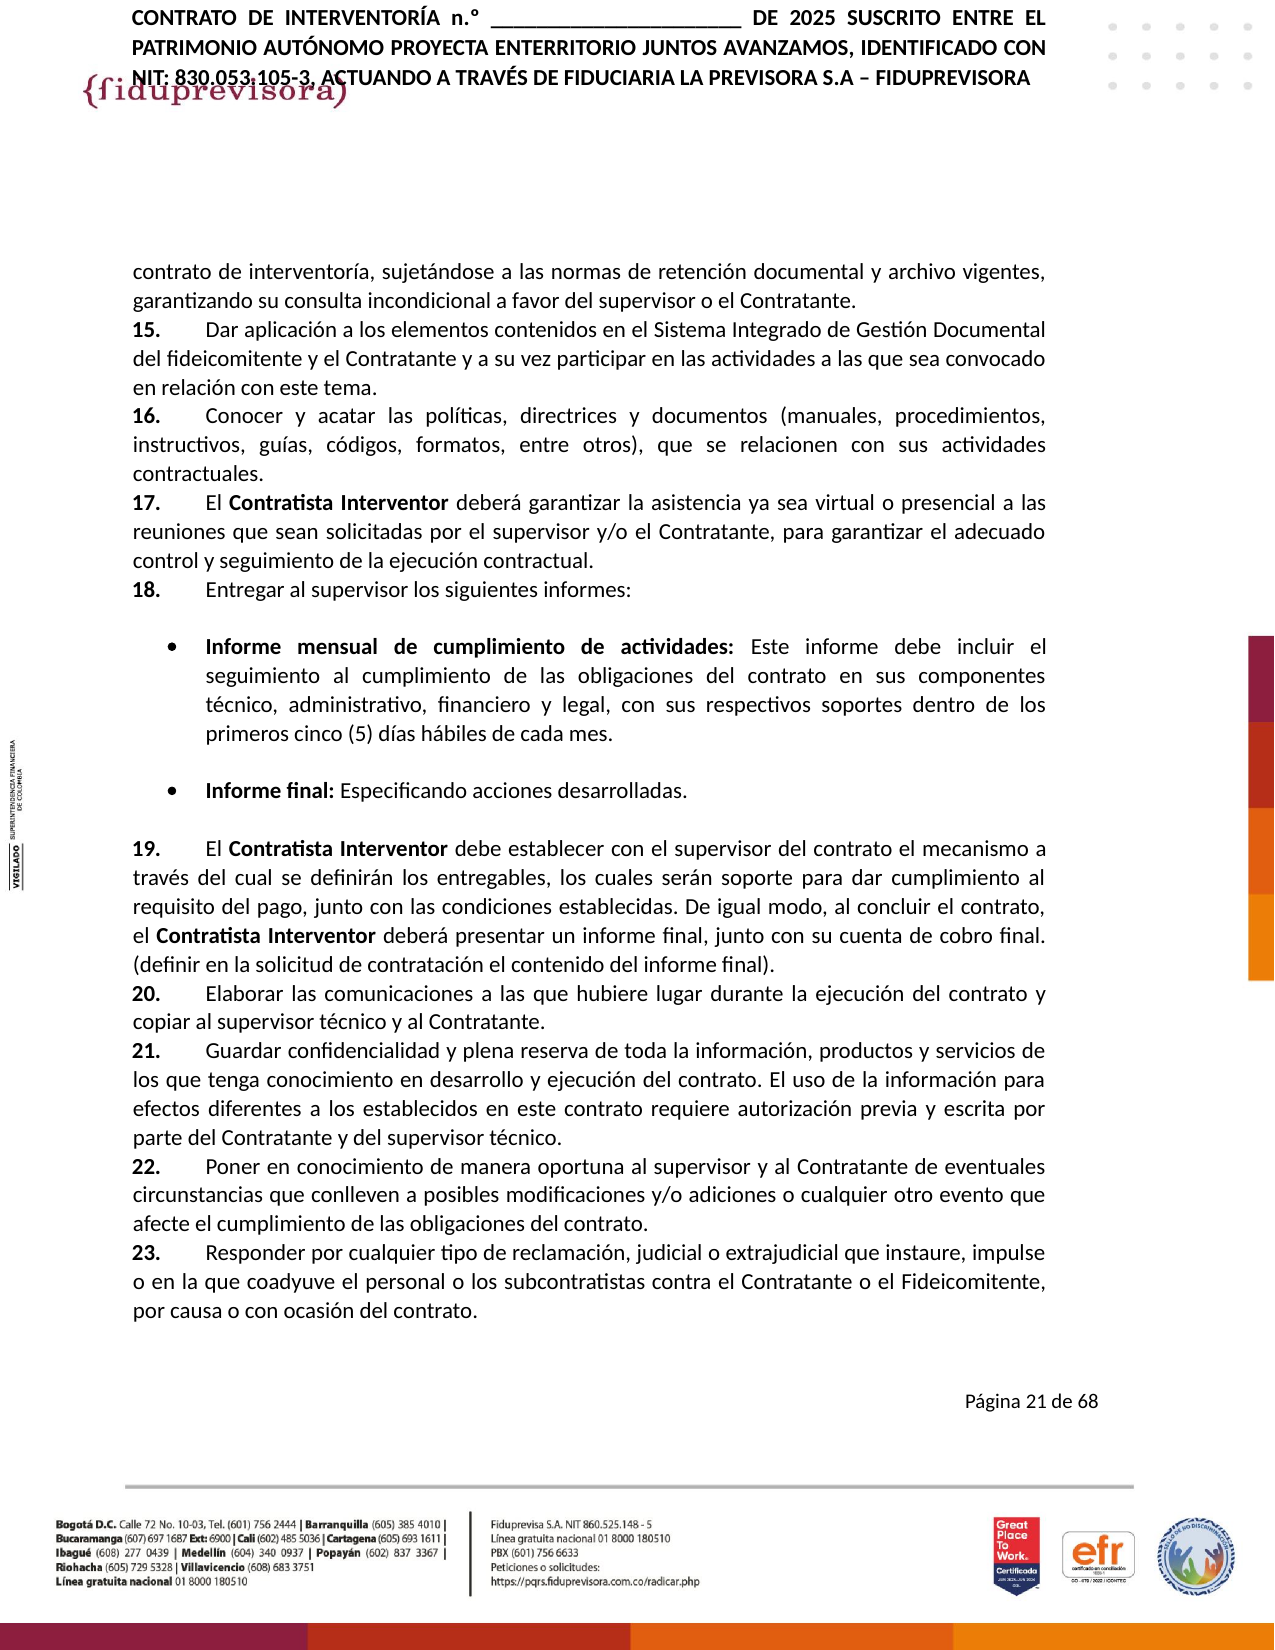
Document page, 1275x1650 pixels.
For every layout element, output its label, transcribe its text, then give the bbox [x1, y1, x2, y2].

list Dar aplicación a los elementos contenidos en el Sistema Integrado de Gestión Documental del fideicomitente y el Contratante y a su vez participar en las actividades a las que sea convocado en relación con este tema. [132, 315, 1047, 401]
list Elaborar las comunicaciones a las que hubiere lugar durante la ejecución del contrato y copiar al supervisor técnico y al Contratante. [132, 979, 1047, 1036]
list Informe mensual de cumplimiento de actividades: Este informe debe incluir el seguimiento al cumplimiento de las obligaciones del contrato en sus componentes técnico, administrativo, financiero y legal, con sus respectivos soportes dentro de los primeros cinco (5) días hábiles de cada mes. [168, 632, 1047, 747]
list Guardar confidencialidad y plena reserva de toda la información, productos y servicios de los que tenga conocimiento en desarrollo y ejecución del contrato. El uso de la información para efectos diferentes a los establecidos en este contrato requiere autorización previa y escrita por parte del Contratante y del supervisor técnico. [132, 1036, 1047, 1151]
list El Contratista Interventor deberá garantizar la asistencia ya sea virtual o presencial a las reuniones que sean solicitadas por el supervisor y/o el Contratante, para garantizar el adecuado control y seguimiento de la ejecución contractual. [132, 488, 1047, 574]
list Informe final: Especificando acciones desarrolladas. [168, 777, 1047, 805]
list Entregar al supervisor los siguientes informes: [132, 575, 1047, 603]
list Conocer y acatar las políticas, directrices y documentos (manuales, procedimientos, instructivos, guías, códigos, formatos, entre otros), que se relacionen con sus actividades contractuales. [132, 402, 1047, 487]
picture [0, 3, 1274, 143]
list Poner en conocimiento de manera oportuna al supervisor y al Contratante de eventuales circunstancias que conlleven a posibles modificaciones y/o adiciones o cualquier otro evento que afecte el cumplimiento de las obligaciones del contrato. [132, 1152, 1047, 1237]
list Responder por cualquier tipo de reclamación, judicial o extrajudicial que instaure, impulse o en la que coadyuve el personal o los subcontratistas contra el Contratante o el Fideicomitente, por causa o con ocasión del contrato. [132, 1238, 1047, 1324]
list El Contratista Interventor debe establecer con el supervisor del contrato el mecanismo a través del cual se definirán los entregables, los cuales serán soporte para dar cumplimiento al requisito del pago, junto con las condiciones establecidas. De igual modo, al concluir el contrato, el Contratista Interventor deberá presentar un informe final, junto con su cuenta de cobro final. (definir en la solicitud de contratación el contenido del informe final). [132, 834, 1047, 978]
picture [0, 186, 1274, 1650]
